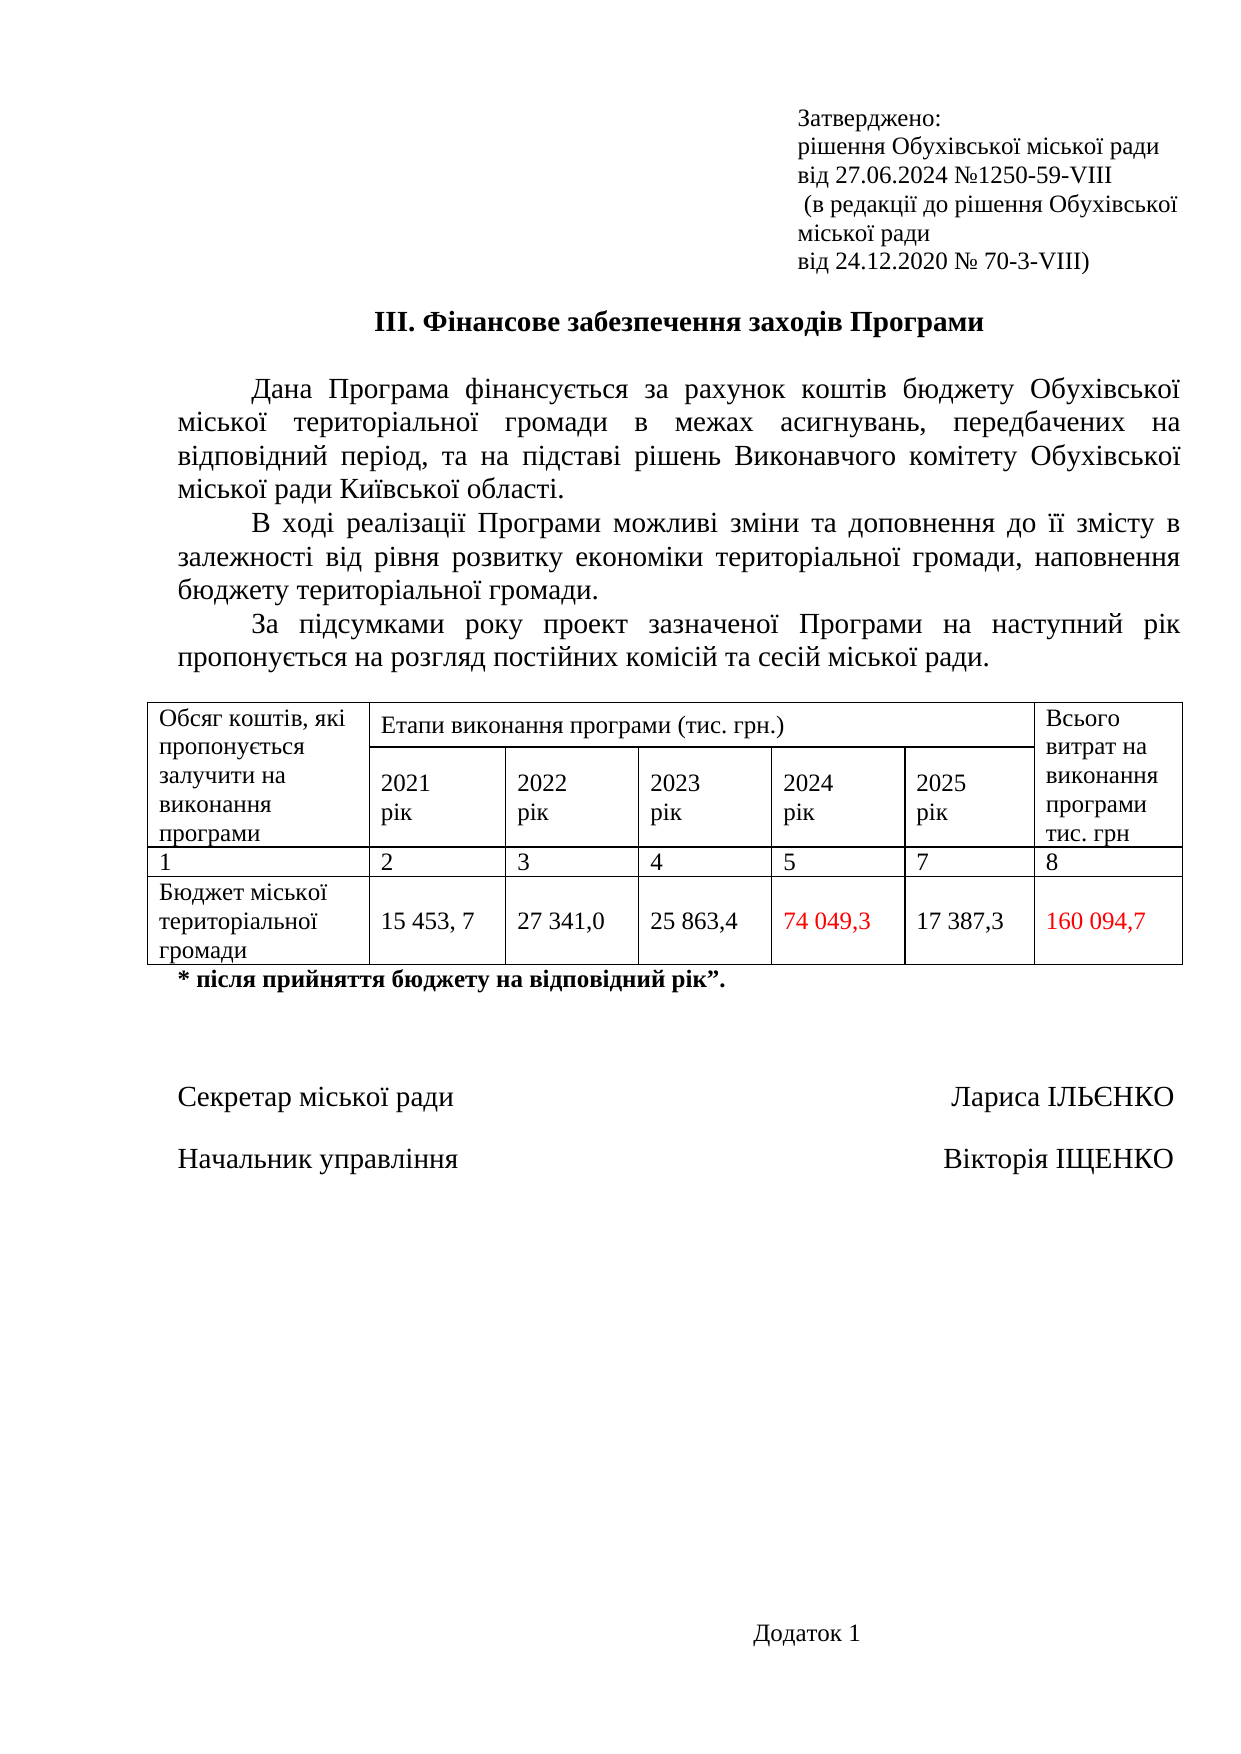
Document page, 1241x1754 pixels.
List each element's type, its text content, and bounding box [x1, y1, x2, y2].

text Начальник управління Вікторія ІЩЕНКО [177, 1141, 1181, 1174]
table_cell 3 [506, 848, 638, 876]
table_cell 2022 рік [506, 748, 638, 846]
table_header Всього витрат на виконання програми тис. грн [1035, 703, 1182, 846]
table_cell 74 049,3 [772, 877, 904, 963]
text В ході реалізації Програми можливі зміни та доповнення до її змісту в залежності від рівня розвитку економіки територіальної громади, наповнення бюджету територіальної громади. [177, 505, 1181, 606]
table_cell 8 [1035, 848, 1182, 876]
text * після прийняття бюджету на відповідний рік”. [177, 965, 1181, 993]
table_cell 25 863,4 [639, 877, 771, 963]
table_cell 5 [772, 848, 904, 876]
table_header Етапи виконання програми (тис. грн.) [370, 703, 1034, 746]
table_cell 160 094,7 [1035, 877, 1182, 963]
table_header Обсяг коштів, які пропонується залучити на виконання програми [148, 703, 369, 846]
table_cell 2021 рік [370, 748, 505, 846]
text Додаток 1 [753, 1618, 1181, 1647]
table_cell 4 [639, 848, 771, 876]
table_cell 2025 рік [906, 748, 1034, 846]
text Дана Програма фінансується за рахунок коштів бюджету Обухівської міської територіальної громади в межах асигнувань, передбачених на відповідний період, та на підставі рішень Виконавчого комітету Обухівської міської ради Київської області. [177, 371, 1181, 505]
text рішення Обухівської міської ради від 27.06.2024 №1250-59-VIII [797, 131, 1181, 189]
table_cell 17 387,3 [906, 877, 1034, 963]
text від 24.12.2020 № 70-3-VIІI) [797, 246, 1181, 275]
text За підсумками року проект зазначеної Програми на наступний рік пропонується на розгляд постійних комісій та сесій міської ради. [177, 606, 1181, 673]
text Затверджено: [797, 103, 1181, 131]
table_cell 1 [148, 848, 369, 876]
table_cell 27 341,0 [506, 877, 638, 963]
table_cell 2024 рік [772, 748, 904, 846]
table_cell 7 [906, 848, 1034, 876]
table_cell 2023 рік [639, 748, 771, 846]
table_cell 15 453, 7 [370, 877, 505, 963]
text ІІІ. Фінансове забезпечення заходів Програми [177, 304, 1181, 337]
table_cell 2 [370, 848, 505, 876]
text (в редакції до рішення Обухівської міської ради [797, 189, 1181, 246]
text Секретар міської ради Лариса ІЛЬЄНКО [177, 1079, 1181, 1113]
table_cell Бюджет міської територіальної громади [148, 877, 369, 963]
